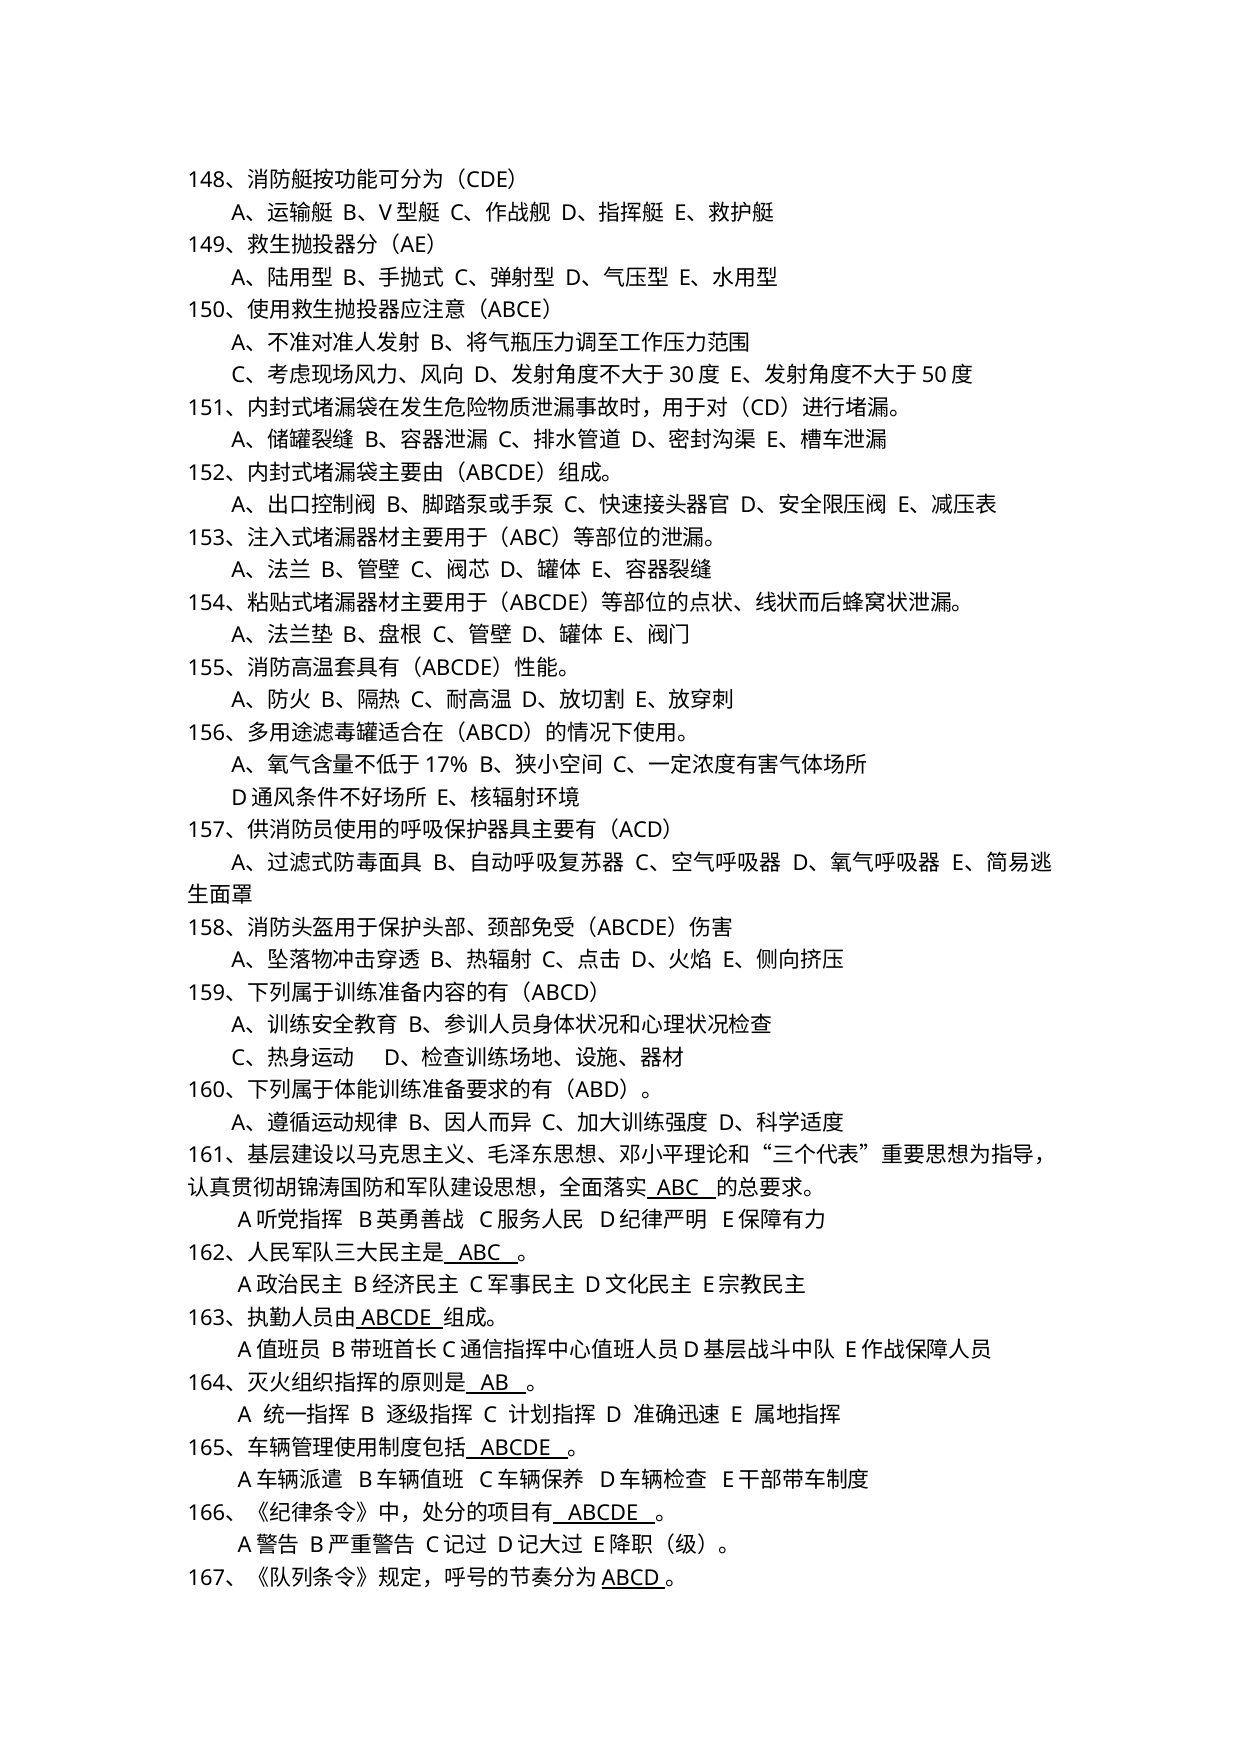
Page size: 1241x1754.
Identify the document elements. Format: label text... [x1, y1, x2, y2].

text A、陆用型 B、手抛式 C、弹射型 D、气压型 E、水用型 [187, 259, 1053, 292]
text A、法兰垫 B、盘根 C、管壁 D、罐体 E、阀门 [187, 617, 1053, 649]
text A 统一指挥 B 逐级指挥 C 计划指挥 D 准确迅速 E 属地指挥 [187, 1397, 1053, 1429]
text 149、救生抛投器分（AE） [187, 227, 1053, 259]
text 167、《队列条令》规定，呼号的节奏分为ABCD 。 [187, 1559, 1053, 1592]
text 157、供消防员使用的呼吸保护器具主要有（ACD） [187, 812, 1053, 844]
text A车辆派遣 B车辆值班 C车辆保养 D车辆检查 E干部带车制度 [187, 1462, 1053, 1494]
text D通风条件不好场所 E、核辐射环境 [187, 779, 1053, 812]
text A、出口控制阀 B、脚踏泵或手泵 C、快速接头器官 D、安全限压阀 E、减压表 [187, 487, 1053, 519]
text A警告 B严重警告 C记过 D记大过 E降职（级）。 [187, 1527, 1053, 1559]
text A、防火 B、隔热 C、耐高温 D、放切割 E、放穿刺 [187, 682, 1053, 714]
text 160、下列属于体能训练准备要求的有（ABD）。 [187, 1072, 1053, 1104]
text A政治民主 B经济民主 C军事民主 D文化民主 E宗教民主 [187, 1267, 1053, 1299]
text A、过滤式防毒面具 B、自动呼吸复苏器 C、空气呼吸器 D、氧气呼吸器 E、简易逃生面罩 [187, 844, 1053, 909]
text A、不准对准人发射 B、将气瓶压力调至工作压力范围 [187, 324, 1053, 357]
text 156、多用途滤毒罐适合在（ABCD）的情况下使用。 [187, 714, 1053, 747]
text A值班员 B带班首长C通信指挥中心值班人员D基层战斗中队 E作战保障人员 [187, 1332, 1053, 1364]
text 162、人民军队三大民主是 ABC 。 [187, 1234, 1053, 1267]
text 150、使用救生抛投器应注意（ABCE） [187, 292, 1053, 324]
text A、运输艇 B、V型艇 C、作战舰 D、指挥艇 E、救护艇 [187, 194, 1053, 227]
text 166、《纪律条令》中，处分的项目有 ABCDE 。 [187, 1494, 1053, 1527]
text A、储罐裂缝 B、容器泄漏 C、排水管道 D、密封沟渠 E、槽车泄漏 [187, 422, 1053, 454]
text A、遵循运动规律 B、因人而异 C、加大训练强度 D、科学适度 [187, 1104, 1053, 1137]
text C、考虑现场风力、风向 D、发射角度不大于30度 E、发射角度不大于50度 [187, 357, 1053, 389]
text A、坠落物冲击穿透 B、热辐射 C、点击 D、火焰 E、侧向挤压 [187, 942, 1053, 974]
text 151、内封式堵漏袋在发生危险物质泄漏事故时，用于对（CD）进行堵漏。 [187, 389, 1053, 422]
text 154、粘贴式堵漏器材主要用于（ABCDE）等部位的点状、线状而后蜂窝状泄漏。 [187, 584, 1053, 617]
text A、氧气含量不低于17% B、狭小空间 C、一定浓度有害气体场所 [187, 747, 1053, 779]
text 148、消防艇按功能可分为（CDE） [187, 162, 1053, 194]
text C、热身运动 D、检查训练场地、设施、器材 [187, 1039, 1053, 1072]
text 164、灭火组织指挥的原则是 AB 。 [187, 1364, 1053, 1397]
text 159、下列属于训练准备内容的有（ABCD） [187, 974, 1053, 1007]
text A、训练安全教育 B、参训人员身体状况和心理状况检查 [187, 1007, 1053, 1039]
text A、法兰 B、管壁 C、阀芯 D、罐体 E、容器裂缝 [187, 552, 1053, 584]
text 152、内封式堵漏袋主要由（ABCDE）组成。 [187, 454, 1053, 487]
text 153、注入式堵漏器材主要用于（ABC）等部位的泄漏。 [187, 519, 1053, 552]
text 163、执勤人员由 ABCDE 组成。 [187, 1299, 1053, 1332]
text 161、基层建设以马克思主义、毛泽东思想、邓小平理论和“三个代表”重要思想为指导，认真贯彻胡锦涛国防和军队建设思想，全面落实 ABC 的总要求。 [187, 1137, 1053, 1202]
text 165、车辆管理使用制度包括 ABCDE 。 [187, 1429, 1053, 1462]
text 155、消防高温套具有（ABCDE）性能。 [187, 649, 1053, 682]
text 158、消防头盔用于保护头部、颈部免受（ABCDE）伤害 [187, 909, 1053, 942]
text A听党指挥 B英勇善战 C服务人民 D纪律严明 E保障有力 [187, 1202, 1053, 1234]
